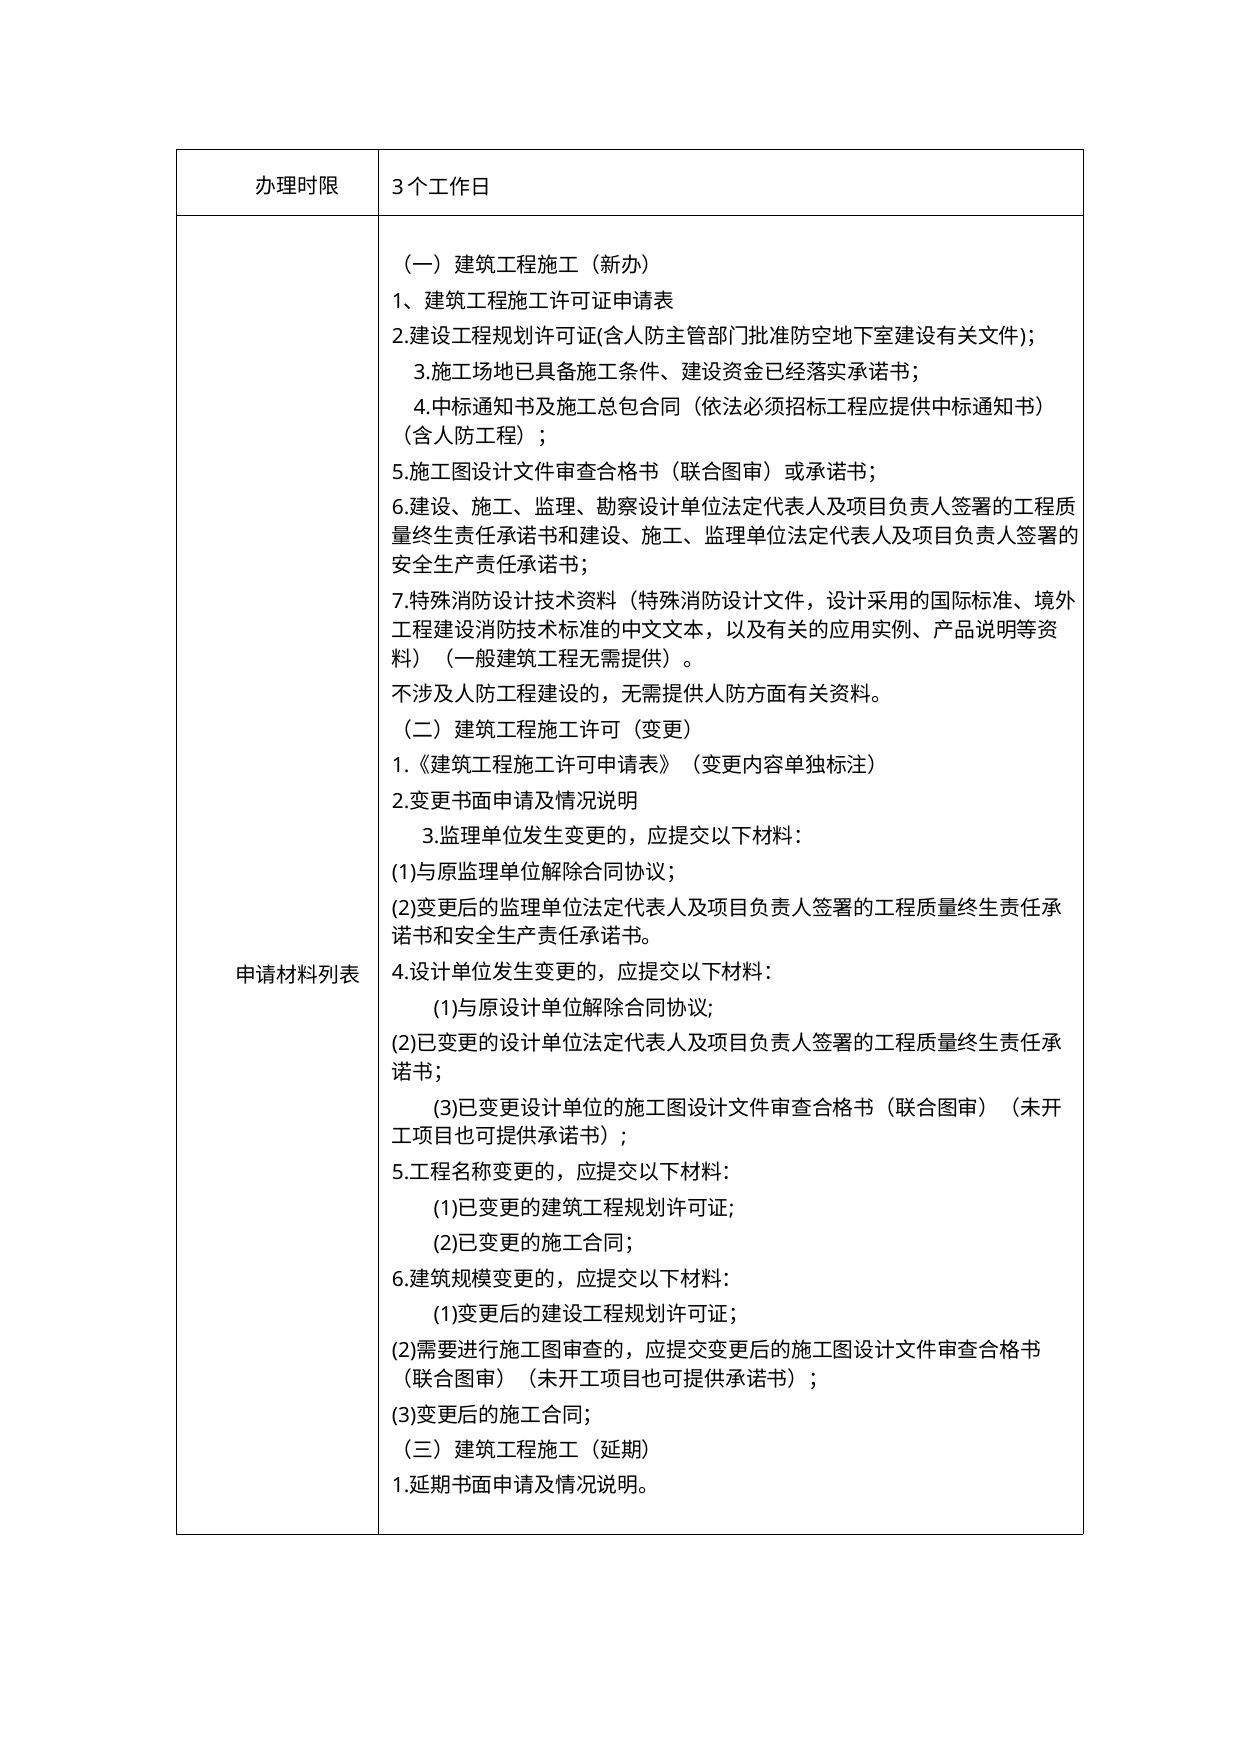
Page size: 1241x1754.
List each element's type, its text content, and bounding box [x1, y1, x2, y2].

table_cell （一）建筑工程施工（新办） 1、建筑工程施工许可证申请表 2.建设工程规划许可证(含人防主管部门批准防空地下室建设有关文件)； 3.施工场地已具备施工条件、建设资金已经落实承诺书； 4.中标通知书及施工总包合同（依法必须招标工程应提供中标通知书）（含人防工程）； 5.施工图设计文件审查合格书（联合图审）或承诺书； 6.建设、施工、监理、勘察设计单位法定代表人及项目负责人签署的工程质量终生责任承诺书和建设、施工、监理单位法定代表人及项目负责人签署的安全生产责任承诺书； 7.特殊消防设计技术资料（特殊消防设计文件，设计采用的国际标准、境外工程建设消防技术标准的中文文本，以及有关的应用实例、产品说明等资料）（一般建筑工程无需提供）。 不涉及人防工程建设的，无需提供人防方面有关资料。 （二）建筑工程施工许可（变更） 1.《建筑工程施工许可申请表》（变更内容单独标注） 2.变更书面申请及情况说明 3.监理单位发生变更的，应提交以下材料： (1)与原监理单位解除合同协议； (2)变更后的监理单位法定代表人及项目负责人签署的工程质量终生责任承诺书和安全生产责任承诺书。 4.设计单位发生变更的，应提交以下材料： (1)与原设计单位解除合同协议; (2)已变更的设计单位法定代表人及项目负责人签署的工程质量终生责任承诺书； (3)已变更设计单位的施工图设计文件审查合格书（联合图审）（未开工项目也可提供承诺书）; 5.工程名称变更的，应提交以下材料： (1)已变更的建筑工程规划许可证; (2)已变更的施工合同； 6.建筑规模变更的，应提交以下材料： (1)变更后的建设工程规划许可证； (2)需要进行施工图审查的，应提交变更后的施工图设计文件审查合格书（联合图审）（未开工项目也可提供承诺书）； (3)变更后的施工合同； （三）建筑工程施工（延期） 1.延期书面申请及情况说明。 [379, 216, 1083, 1534]
table_cell 办理时限 [177, 150, 378, 215]
table_cell 申请材料列表 [177, 216, 378, 1534]
table_cell 3个工作日 [379, 150, 1083, 215]
